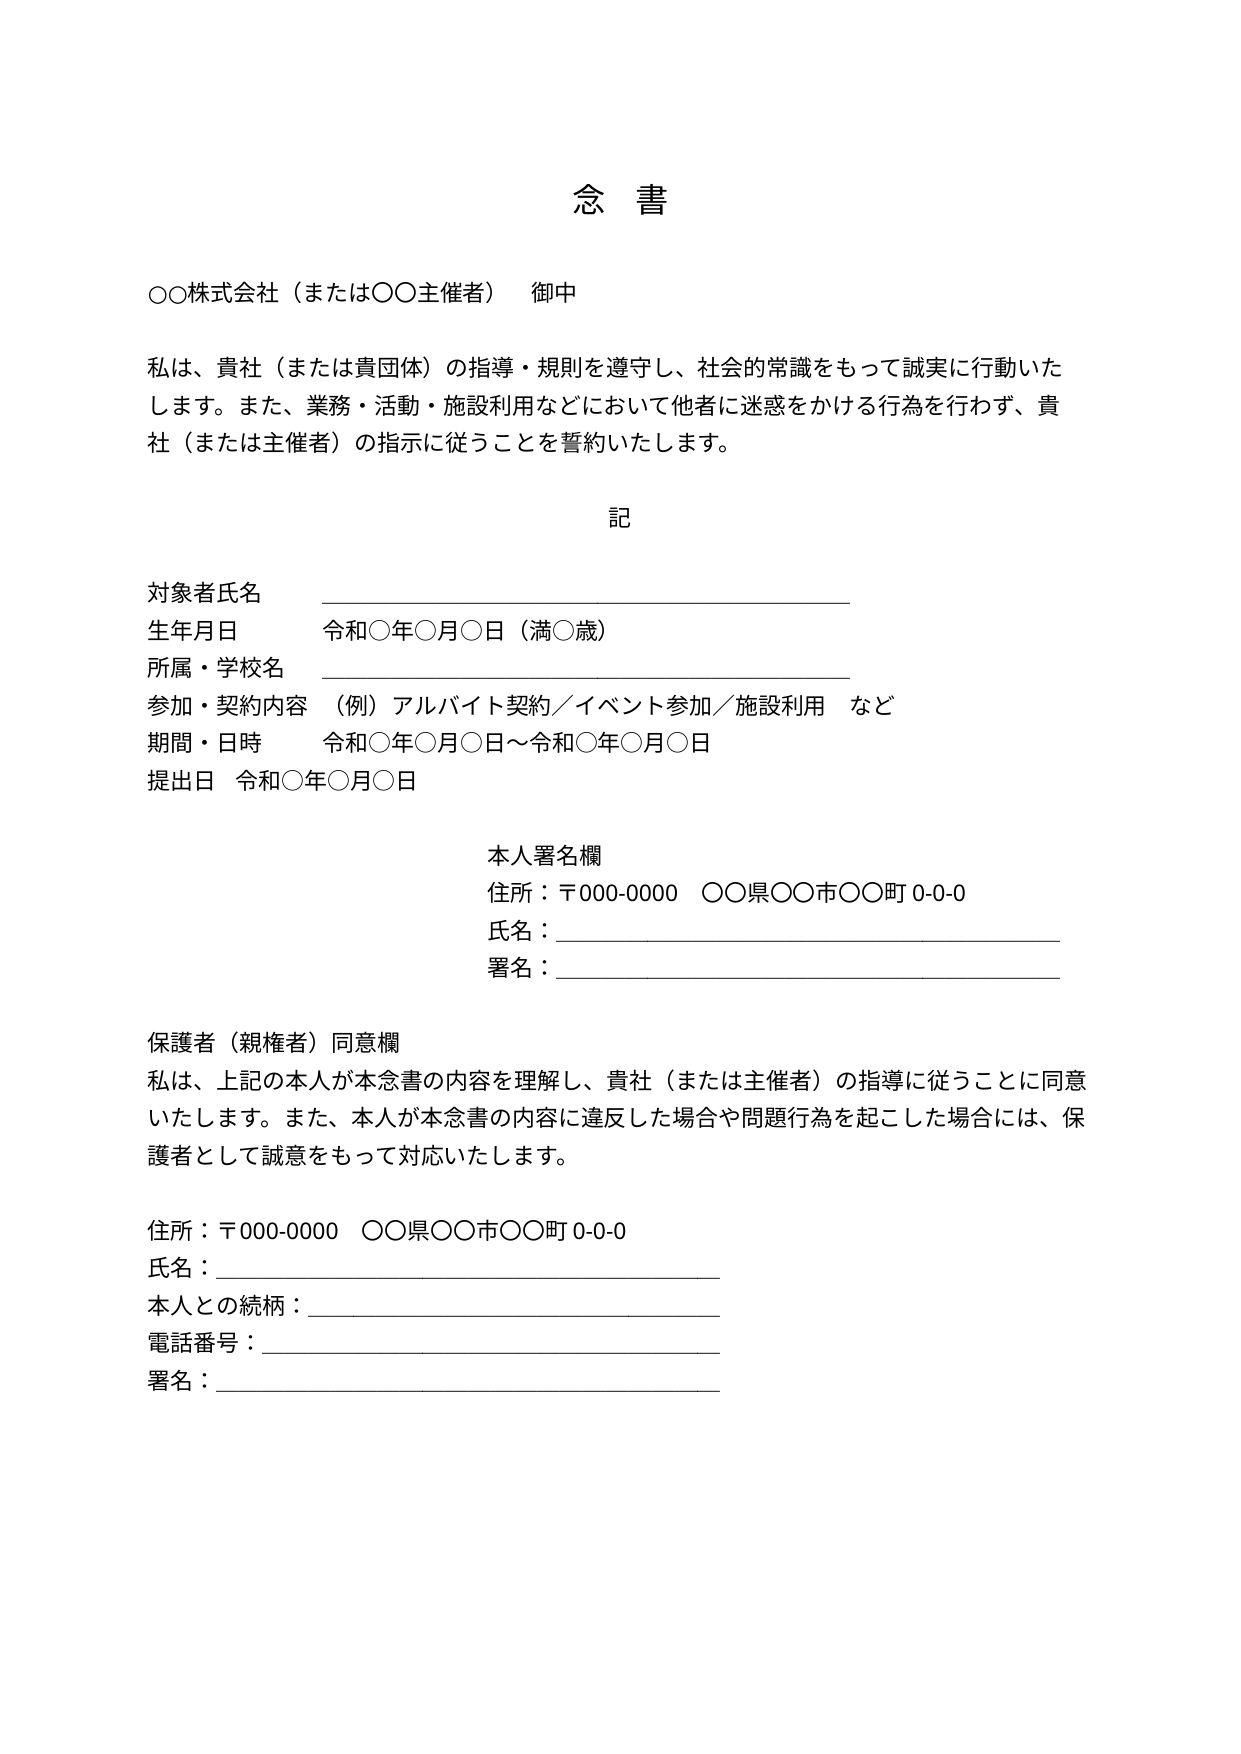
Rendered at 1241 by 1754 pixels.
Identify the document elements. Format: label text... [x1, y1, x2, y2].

text 念 書 [148, 161, 1092, 236]
text 本人との続柄：＿＿＿＿＿＿＿＿＿＿＿＿＿＿＿＿＿＿ [148, 1286, 1092, 1323]
text 提出日 令和○年○月○日 [148, 761, 1092, 798]
text 生年月日 令和○年○月○日（満○歳） [148, 611, 1092, 648]
text 署名：＿＿＿＿＿＿＿＿＿＿＿＿＿＿＿＿＿＿＿＿＿＿ [148, 1361, 1092, 1398]
text 署名：＿＿＿＿＿＿＿＿＿＿＿＿＿＿＿＿＿＿＿＿＿＿ [487, 948, 1092, 986]
text 氏名：＿＿＿＿＿＿＿＿＿＿＿＿＿＿＿＿＿＿＿＿＿＿ [487, 911, 1092, 948]
text 氏名：＿＿＿＿＿＿＿＿＿＿＿＿＿＿＿＿＿＿＿＿＿＿ [148, 1248, 1092, 1286]
text 参加・契約内容 （例）アルバイト契約／イベント参加／施設利用 など [148, 686, 1092, 723]
text 私は、上記の本人が本念書の内容を理解し、貴社（または主催者）の指導に従うことに同意いたします。また、本人が本念書の内容に違反した場合や問題行為を起こした場合には、保護者として誠意をもって対応いたします。 [148, 1061, 1092, 1173]
text 本人署名欄 [487, 836, 1092, 873]
text 電話番号：＿＿＿＿＿＿＿＿＿＿＿＿＿＿＿＿＿＿＿＿ [148, 1323, 1092, 1361]
text ○○株式会社（または〇〇主催者） 御中 [148, 273, 1092, 311]
text 保護者（親権者）同意欄 [148, 986, 1092, 1061]
text 期間・日時 令和○年○月○日〜令和○年○月○日 [148, 723, 1092, 761]
text 私は、貴社（または貴団体）の指導・規則を遵守し、社会的常識をもって誠実に行動いたします。また、業務・活動・施設利用などにおいて他者に迷惑をかける行為を行わず、貴社（または主催者）の指示に従うことを誓約いたします。 [148, 348, 1081, 461]
text 所属・学校名 ＿＿＿＿＿＿＿＿＿＿＿＿＿＿＿＿＿＿＿＿＿＿＿ [148, 648, 1092, 686]
text 記 [148, 498, 1092, 536]
text 対象者氏名 ＿＿＿＿＿＿＿＿＿＿＿＿＿＿＿＿＿＿＿＿＿＿＿ [148, 573, 1092, 611]
text 住所：〒000-0000 〇〇県〇〇市〇〇町0-0-0 [148, 1211, 1092, 1248]
text 住所：〒000-0000 〇〇県〇〇市〇〇町0-0-0 [487, 873, 1092, 911]
